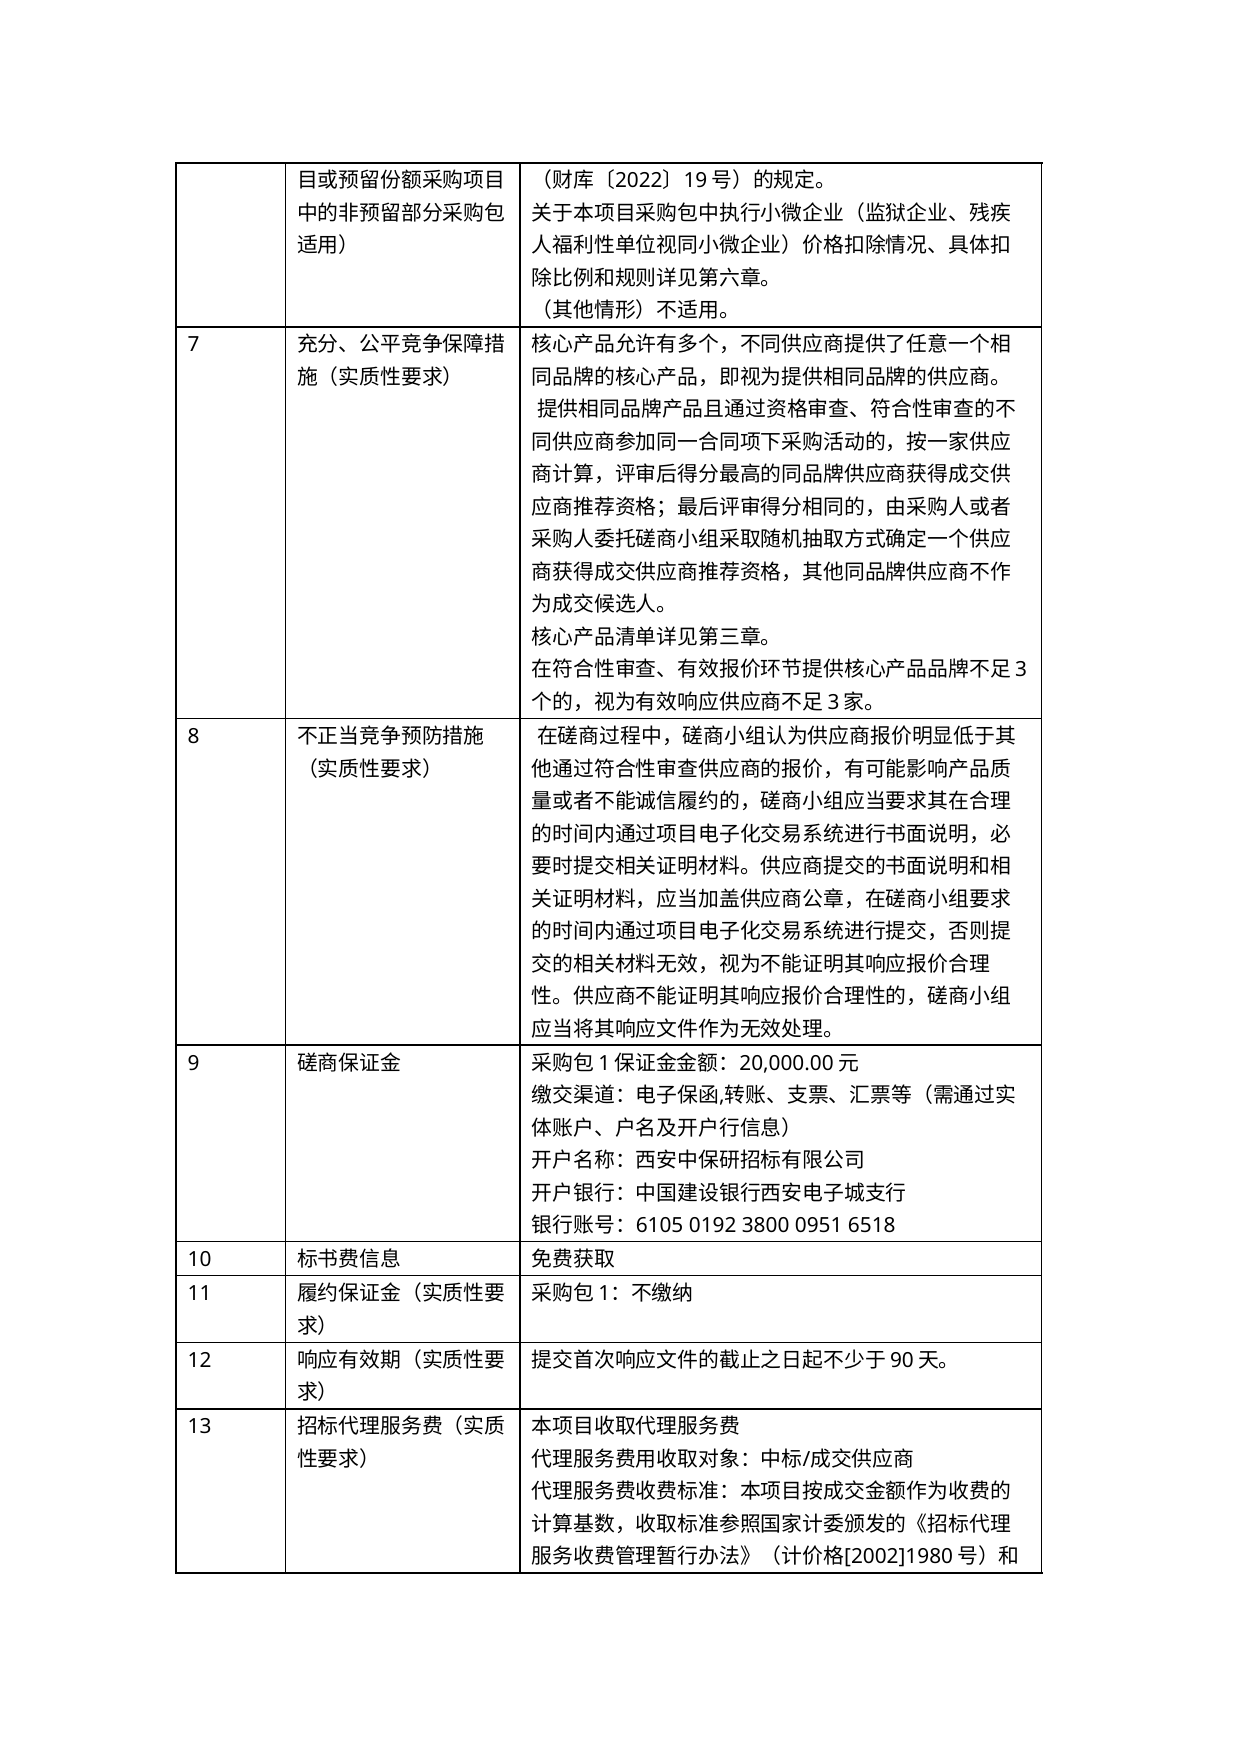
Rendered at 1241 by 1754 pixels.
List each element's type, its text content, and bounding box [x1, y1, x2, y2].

table_cell 充分、公平竞争保障措施（实质性要求） [286, 328, 519, 718]
table_cell 13 [177, 1410, 285, 1572]
table_cell 8 [177, 719, 285, 1044]
table_cell 履约保证金（实质性要求） [286, 1276, 519, 1341]
table_cell 9 [177, 1046, 285, 1241]
table_cell 7 [177, 328, 285, 718]
table_cell 采购包1保证金金额：20,000.00元 缴交渠道：电子保函,转账、支票、汇票等（需通过实体账户、户名及开户行信息） 开户名称：西安中保研招标有限公司 开户银行：中国建设银行西安电子城支行 银行账号：6105 0192 3800 0951 6518 [521, 1046, 1041, 1241]
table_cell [521, 164, 1041, 326]
table_cell 免费获取 [521, 1242, 1041, 1275]
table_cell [286, 164, 519, 326]
table_cell 磋商保证金 [286, 1046, 519, 1241]
table_cell 不正当竞争预防措施（实质性要求） [286, 719, 519, 1044]
table_cell 采购包1：不缴纳 [521, 1276, 1041, 1341]
table_cell 招标代理服务费（实质性要求） [286, 1410, 519, 1572]
table_cell 响应有效期（实质性要求） [286, 1343, 519, 1408]
table_cell 标书费信息 [286, 1242, 519, 1275]
table_cell 6 [177, 164, 285, 326]
table_cell 提交首次响应文件的截止之日起不少于90天。 [521, 1343, 1041, 1408]
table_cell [521, 1410, 1041, 1572]
table_cell 12 [177, 1343, 285, 1408]
table_cell 11 [177, 1276, 285, 1341]
table_cell 10 [177, 1242, 285, 1275]
table_cell 在磋商过程中，磋商小组认为供应商报价明显低于其他通过符合性审查供应商的报价，有可能影响产品质量或者不能诚信履约的，磋商小组应当要求其在合理的时间内通过项目电子化交易系统进行书面说明，必要时提交相关证明材料。供应商提交的书面说明和相关证明材料，应当加盖供应商公章，在磋商小组要求的时间内通过项目电子化交易系统进行提交，否则提交的相关材料无效，视为不能证明其响应报价合理性。供应商不能证明其响应报价合理性的，磋商小组应当将其响应文件作为无效处理。 [521, 719, 1041, 1044]
table_cell 核心产品允许有多个，不同供应商提供了任意一个相同品牌的核心产品，即视为提供相同品牌的供应商。 提供相同品牌产品且通过资格审查、符合性审查的不同供应商参加同一合同项下采购活动的，按一家供应商计算，评审后得分最高的同品牌供应商获得成交供应商推荐资格；最后评审得分相同的，由采购人或者采购人委托磋商小组采取随机抽取方式确定一个供应商获得成交供应商推荐资格，其他同品牌供应商不作为成交候选人。 核心产品清单详见第三章。 在符合性审查、有效报价环节提供核心产品品牌不足3个的，视为有效响应供应商不足3家。 [521, 328, 1041, 718]
